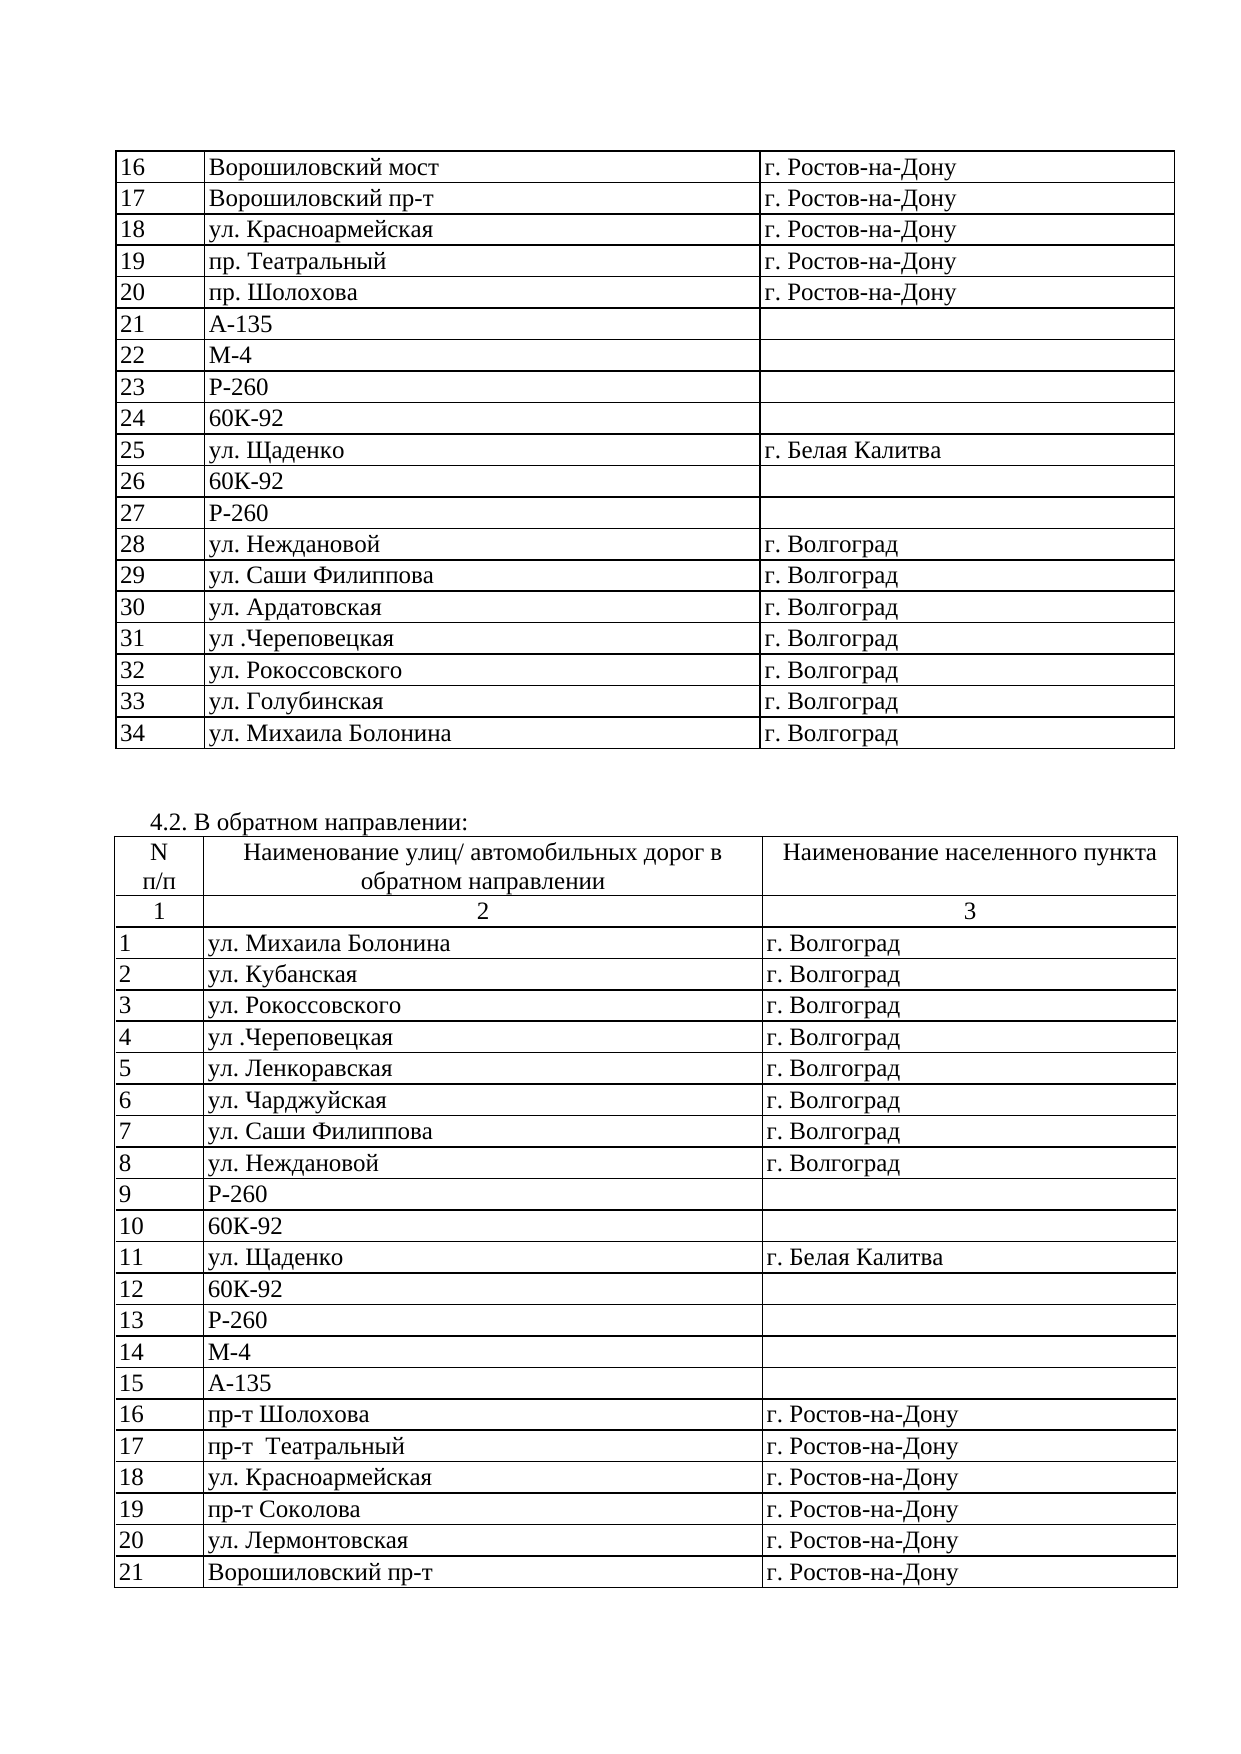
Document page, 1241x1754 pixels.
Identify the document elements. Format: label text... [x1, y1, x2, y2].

table_cell г. Волгоград [763, 1083, 1177, 1115]
table_cell 34 [117, 718, 204, 748]
table_cell А-135 [205, 309, 759, 339]
table_cell г. Волгоград [761, 592, 1174, 622]
table_cell 29 [117, 561, 204, 590]
table_cell Р-260 [204, 1179, 762, 1209]
table_cell М-4 [205, 340, 759, 370]
table_cell ул .Череповецкая [204, 1022, 762, 1052]
table_cell М-4 [204, 1337, 762, 1366]
table_cell г. Ростов-на-Дону [763, 1429, 1177, 1461]
table_cell 25 [117, 435, 204, 464]
table_cell г. Ростов-на-Дону [761, 246, 1174, 276]
table_cell ул. Щаденко [205, 435, 759, 464]
table_cell 24 [117, 403, 204, 433]
table_cell ул. Чарджуйская [204, 1085, 762, 1115]
table_cell ул. Голубинская [205, 686, 759, 716]
table_cell ул. Щаденко [204, 1242, 762, 1272]
table_cell [763, 1335, 1177, 1366]
table_cell [763, 1304, 1177, 1335]
table_cell ул. Красноармейская [205, 215, 759, 244]
table_cell г. Волгоград [761, 623, 1174, 653]
table_cell 21 [117, 309, 204, 339]
table_cell пр. Театральный [205, 246, 759, 276]
table_cell г. Ростов-на-Дону [761, 183, 1174, 213]
table_cell 60К-92 [205, 466, 759, 496]
table_cell Р-260 [204, 1305, 762, 1335]
table_cell 1 [115, 896, 203, 926]
table_cell г. Волгоград [763, 1052, 1177, 1083]
table_cell г. Ростов-на-Дону [763, 1524, 1177, 1555]
table_cell г. Волгоград [761, 686, 1174, 716]
table_cell [761, 340, 1174, 370]
table_cell ул. Ардатовская [205, 592, 759, 622]
table_cell г. Ростов-на-Дону [763, 1492, 1177, 1524]
table_cell [761, 498, 1174, 527]
table_header Наименование улиц/ автомобильных дорог в обратном направлении [204, 837, 762, 894]
table_cell 11 [115, 1242, 203, 1272]
table_cell 6 [115, 1084, 203, 1115]
table_cell г. Волгоград [761, 529, 1174, 559]
table_cell ул. Михаила Болонина [205, 718, 759, 748]
table_cell 7 [115, 1116, 203, 1146]
table_cell 17 [117, 183, 204, 213]
table_cell ул. Михаила Болонина [204, 928, 762, 957]
table_cell 19 [117, 246, 204, 276]
table_cell г. Белая Калитва [761, 435, 1174, 464]
table_cell 26 [117, 466, 204, 496]
table_cell ул. Кубанская [204, 959, 762, 989]
table_cell 28 [117, 529, 204, 559]
table_cell пр. Шолохова [205, 277, 759, 307]
table_cell Р-260 [205, 372, 759, 402]
table_cell 30 [117, 592, 204, 622]
table_cell г. Ростов-на-Дону [763, 1555, 1177, 1587]
table_cell пр-т Соколова [204, 1494, 762, 1524]
table_cell ул. Лермонтовская [204, 1525, 762, 1555]
table_cell 60К-92 [205, 403, 759, 433]
table_cell 9 [115, 1179, 203, 1209]
table_cell 2 [204, 896, 762, 926]
table_cell пр-т Шолохова [204, 1400, 762, 1429]
table_cell 21 [115, 1556, 203, 1587]
table_cell 32 [117, 655, 204, 685]
table_cell Ворошиловский мост [205, 152, 759, 181]
table_cell ул .Череповецкая [205, 623, 759, 653]
text 4.2. В обратном направлении: [150, 807, 1090, 836]
table_cell 1 [115, 927, 203, 957]
table_cell ул. Саши Филиппова [204, 1116, 762, 1146]
table_cell 27 [117, 498, 204, 527]
table_cell 13 [115, 1305, 203, 1335]
table_cell 14 [115, 1336, 203, 1366]
table_cell [763, 1366, 1177, 1398]
table_cell [763, 1178, 1177, 1209]
table_cell г. Ростов-на-Дону [763, 1461, 1177, 1492]
table_cell [763, 1209, 1177, 1241]
table_header Наименование населенного пункта [763, 837, 1177, 894]
table_cell 15 [115, 1368, 203, 1398]
table_cell 22 [117, 340, 204, 370]
table_cell 10 [115, 1210, 203, 1241]
table_cell 16 [117, 152, 204, 181]
table_cell 2 [115, 959, 203, 989]
table_cell ул. Красноармейская [204, 1462, 762, 1492]
table_cell г. Волгоград [763, 1146, 1177, 1178]
table_cell ул. Неждановой [204, 1148, 762, 1178]
table_cell [761, 309, 1174, 339]
table_cell 18 [115, 1462, 203, 1492]
table_cell [761, 466, 1174, 496]
table_cell Ворошиловский пр-т [205, 183, 759, 213]
table_cell 17 [115, 1430, 203, 1461]
table_cell 12 [115, 1273, 203, 1303]
table_cell 60К-92 [204, 1211, 762, 1241]
table_cell Р-260 [205, 498, 759, 527]
table_cell г. Волгоград [761, 561, 1174, 590]
table_cell г. Волгоград [761, 718, 1174, 748]
table_cell 19 [115, 1493, 203, 1524]
table_cell 3 [115, 990, 203, 1020]
table_cell ул. Рокоссовского [204, 991, 762, 1020]
table_cell 60К-92 [204, 1274, 762, 1303]
table_cell 5 [115, 1053, 203, 1083]
table_cell ул. Ленкоравская [204, 1053, 762, 1083]
table_cell Ворошиловский пр-т [204, 1557, 762, 1587]
table_cell 4 [115, 1021, 203, 1052]
table_cell 31 [117, 623, 204, 653]
table_cell 23 [117, 372, 204, 402]
table_cell ул. Неждановой [205, 529, 759, 559]
table_cell г. Волгоград [763, 958, 1177, 989]
table_cell 3 [763, 895, 1177, 926]
table_cell 16 [115, 1399, 203, 1429]
table_cell [763, 1272, 1177, 1303]
table_cell г. Волгоград [763, 926, 1177, 957]
table_cell г. Ростов-на-Дону [761, 277, 1174, 307]
table_cell пр-т Театральный [204, 1431, 762, 1461]
table_cell г. Волгоград [763, 1115, 1177, 1146]
table_cell 8 [115, 1147, 203, 1178]
table_cell г. Белая Калитва [763, 1241, 1177, 1272]
table_cell А-135 [204, 1368, 762, 1398]
table_header N п/п [115, 837, 203, 894]
table_cell 20 [115, 1525, 203, 1555]
table_cell г. Ростов-на-Дону [761, 152, 1174, 181]
table_cell г. Волгоград [761, 655, 1174, 685]
table_cell г. Ростов-на-Дону [761, 215, 1174, 244]
table_cell г. Волгоград [763, 989, 1177, 1020]
table_cell г. Ростов-на-Дону [763, 1398, 1177, 1429]
table_cell 20 [117, 277, 204, 307]
table_cell 33 [117, 686, 204, 716]
table_cell г. Волгоград [763, 1020, 1177, 1052]
table_cell [761, 372, 1174, 402]
table_cell ул. Рокоссовского [205, 655, 759, 685]
table_cell ул. Саши Филиппова [205, 561, 759, 590]
table_cell [761, 403, 1174, 433]
table_cell 18 [117, 215, 204, 244]
